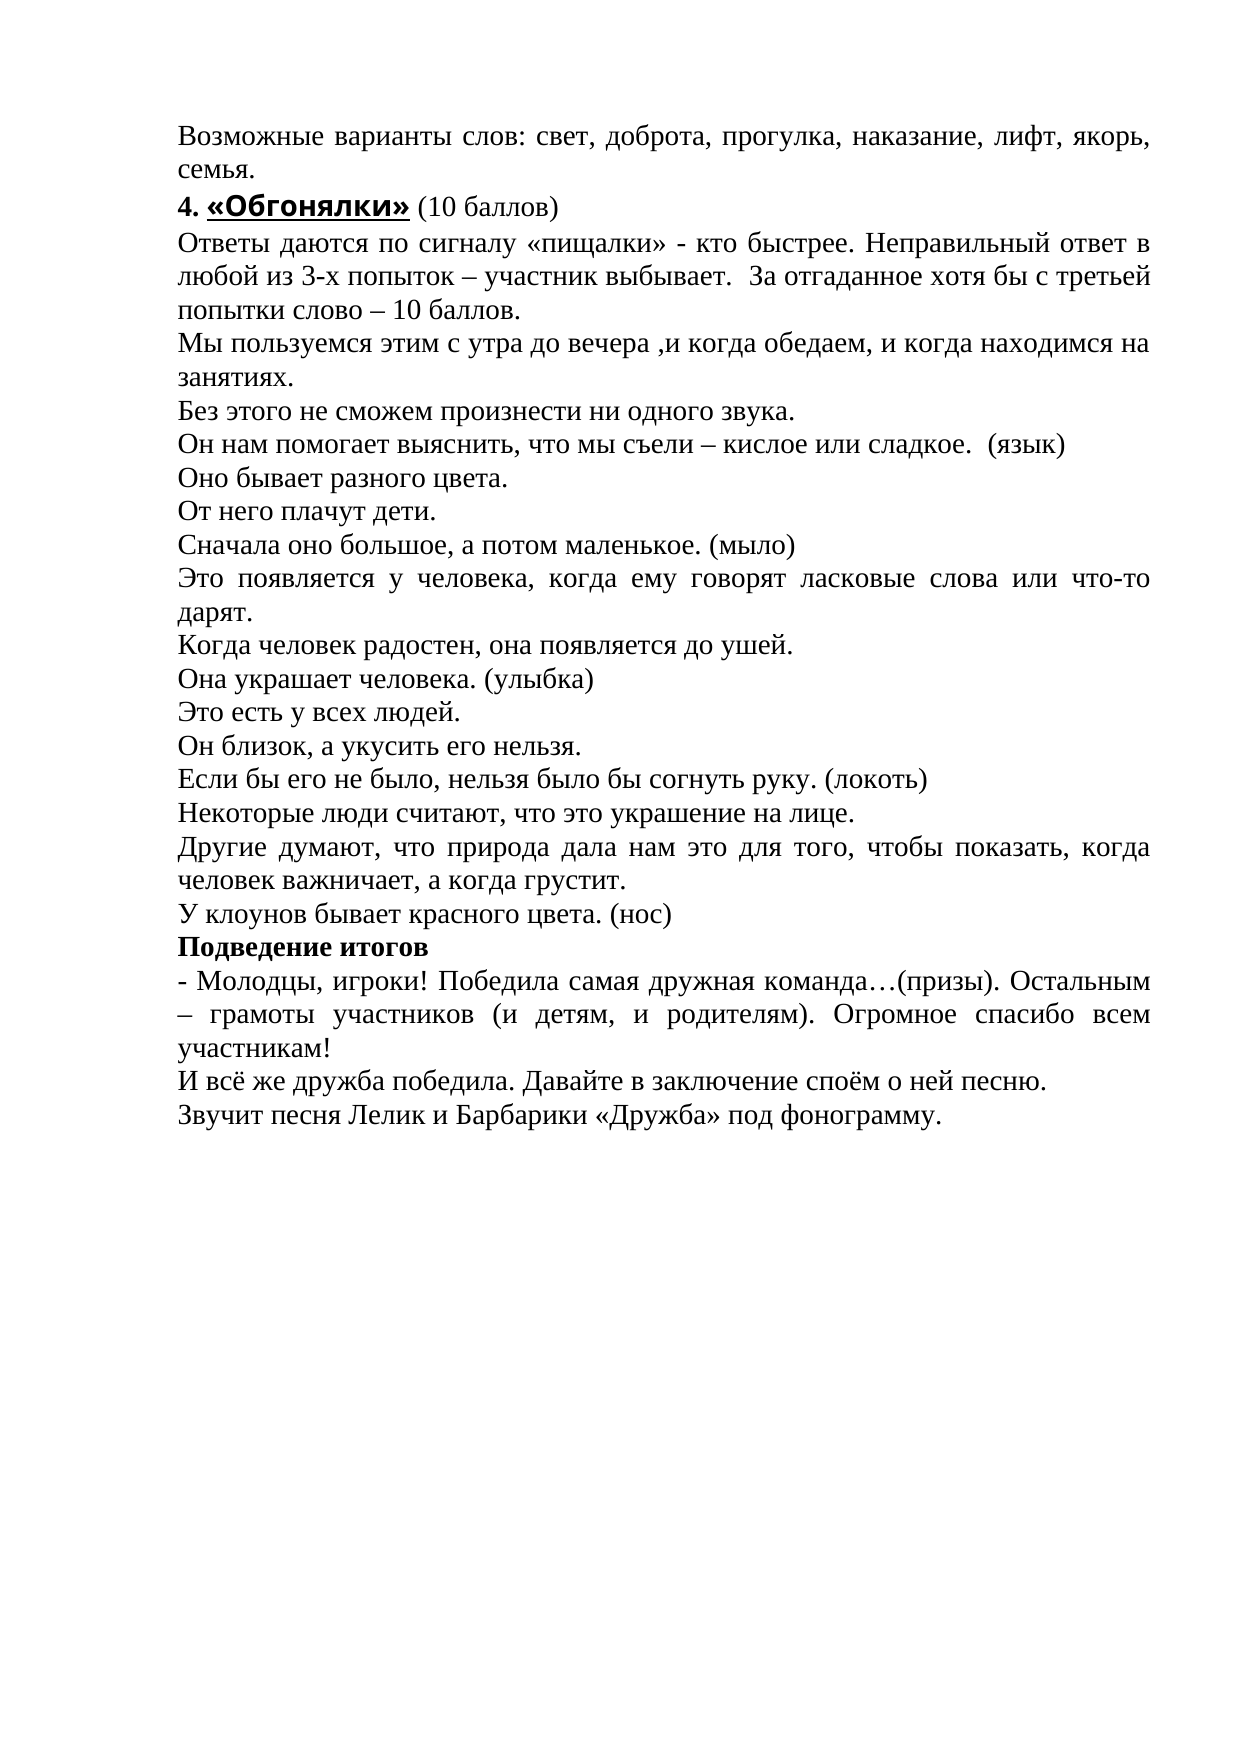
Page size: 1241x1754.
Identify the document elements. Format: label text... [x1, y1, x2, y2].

text - Молодцы, игроки! Победила самая дружная команда…(призы). Остальным – грамоты участников (и детям, и родителям). Огромное спасибо всем участникам! [177, 963, 1152, 1063]
text Другие думают, что природа дала нам это для того, чтобы показать, когда человек важничает, а когда грустит. [177, 829, 1152, 896]
text 4. «Обгонялки» (10 баллов) [177, 185, 1152, 225]
text Мы пользуемся этим с утра до вечера ,и когда обедаем, и когда находимся на занятиях. [177, 326, 1152, 393]
text Оно бывает разного цвета. [177, 460, 1152, 493]
text Это есть у всех людей. [177, 694, 1152, 728]
text Он близок, а укусить его нельзя. [177, 728, 1152, 762]
text У клоунов бывает красного цвета. (нос) [177, 896, 1152, 929]
text Подведение итогов [177, 929, 1152, 963]
text Если бы его не было, нельзя было бы согнуть руку. (локоть) [177, 762, 1152, 795]
text Когда человек радостен, она появляется до ушей. [177, 627, 1152, 661]
text И всё же дружба победила. Давайте в заключение споём о ней песню. [177, 1063, 1152, 1097]
text Без этого не сможем произнести ни одного звука. [177, 393, 1152, 426]
text Ответы даются по сигналу «пищалки» - кто быстрее. Неправильный ответ в любой из 3-х попыток – участник выбывает. За отгаданное хотя бы с третьей попытки слово – 10 баллов. [177, 225, 1152, 326]
text Звучит песня Лелик и Барбарики «Дружба» под фонограмму. [177, 1097, 1152, 1131]
text Она украшает человека. (улыбка) [177, 661, 1152, 694]
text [177, 118, 1152, 185]
text Это появляется у человека, когда ему говорят ласковые слова или что-то дарят. [177, 560, 1152, 627]
text Он нам помогает выяснить, что мы съели – кислое или сладкое. (язык) [177, 426, 1152, 460]
text От него плачут дети. [177, 493, 1152, 527]
text Сначала оно большое, а потом маленькое. (мыло) [177, 527, 1152, 560]
text Некоторые люди считают, что это украшение на лице. [177, 795, 1152, 829]
